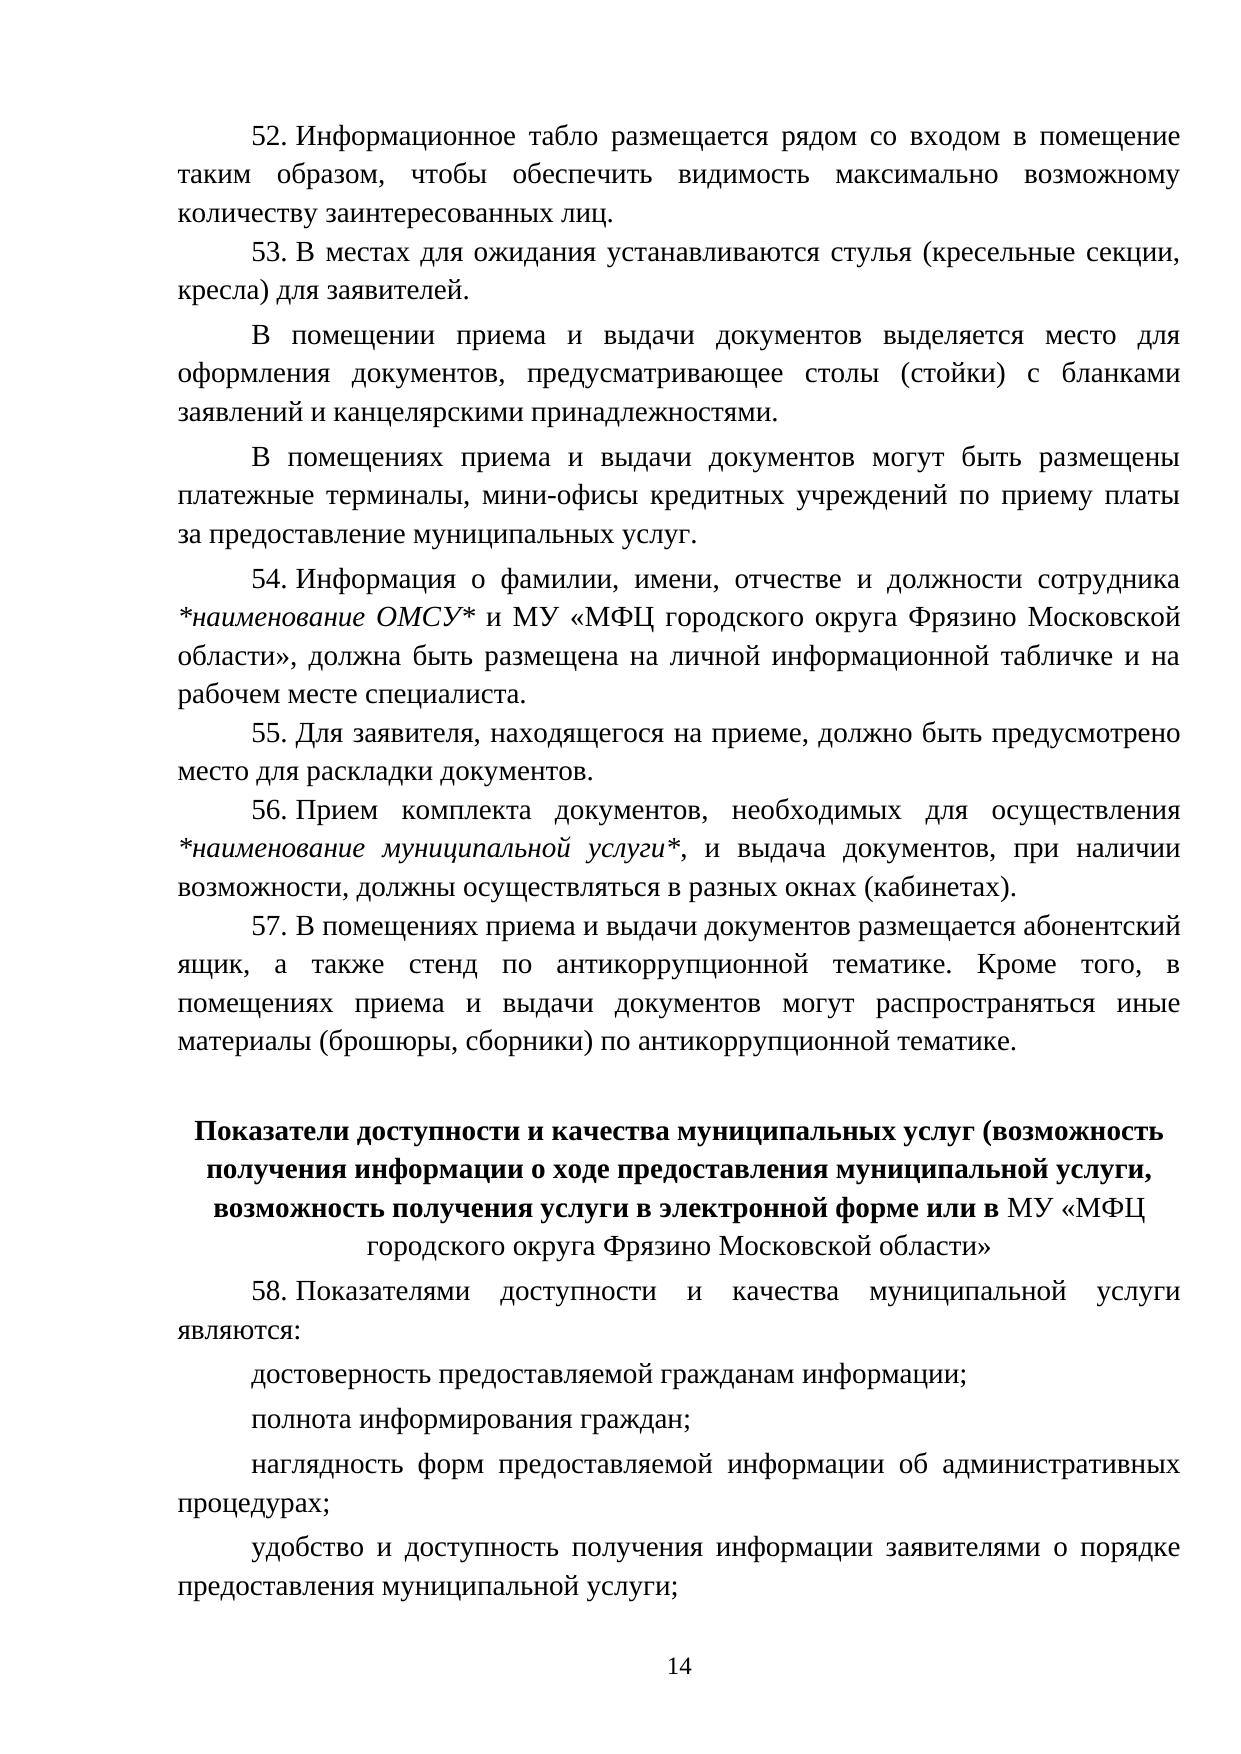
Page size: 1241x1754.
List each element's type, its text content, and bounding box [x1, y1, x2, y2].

list В местах для ожидания устанавливаются стулья (кресельные секции, кресла) для заявителей. [177, 234, 1181, 306]
list Информационное табло размещается рядом со входом в помещение таким образом, чтобы обеспечить видимость максимально возможному количеству заинтересованных лиц. [177, 118, 1181, 229]
list Показателями доступности и качества муниципальной услуги являются: [177, 1273, 1181, 1345]
text удобство и доступность получения информации заявителями о порядке предоставления муниципальной услуги; [177, 1529, 1181, 1602]
text Показатели доступности и качества муниципальных услуг (возможность получения информации о ходе предоставления муниципальной услуги, возможность получения услуги в электронной форме или в МУ «МФЦ городского округа Фрязино Московской области» [177, 1113, 1181, 1262]
text полнота информирования граждан; [177, 1401, 1181, 1435]
text наглядность форм предоставляемой информации об административных процедурах; [177, 1446, 1181, 1518]
list Прием комплекта документов, необходимых для осуществления *наименование муниципальной услуги*, и выдача документов, при наличии возможности, должны осуществляться в разных окнах (кабинетах). [177, 792, 1181, 903]
text В помещениях приема и выдачи документов могут быть размещены платежные терминалы, мини-офисы кредитных учреждений по приему платы за предоставление муниципальных услуг. [177, 439, 1181, 549]
text В помещении приема и выдачи документов выделяется место для оформления документов, предусматривающее столы (стойки) с бланками заявлений и канцелярскими принадлежностями. [177, 317, 1181, 428]
list Для заявителя, находящегося на приеме, должно быть предусмотрено место для раскладки документов. [177, 715, 1181, 787]
text достоверность предоставляемой гражданам информации; [177, 1357, 1181, 1390]
list Информация о фамилии, имени, отчестве и должности сотрудника *наименование ОМСУ* и МУ «МФЦ городского округа Фрязино Московской области», должна быть размещена на личной информационной табличке и на рабочем месте специалиста. [177, 561, 1181, 710]
list В помещениях приема и выдачи документов размещается абонентский ящик, а также стенд по антикоррупционной тематике. Кроме того, в помещениях приема и выдачи документов могут распространяться иные материалы (брошюры, сборники) по антикоррупционной тематике. [177, 908, 1181, 1057]
